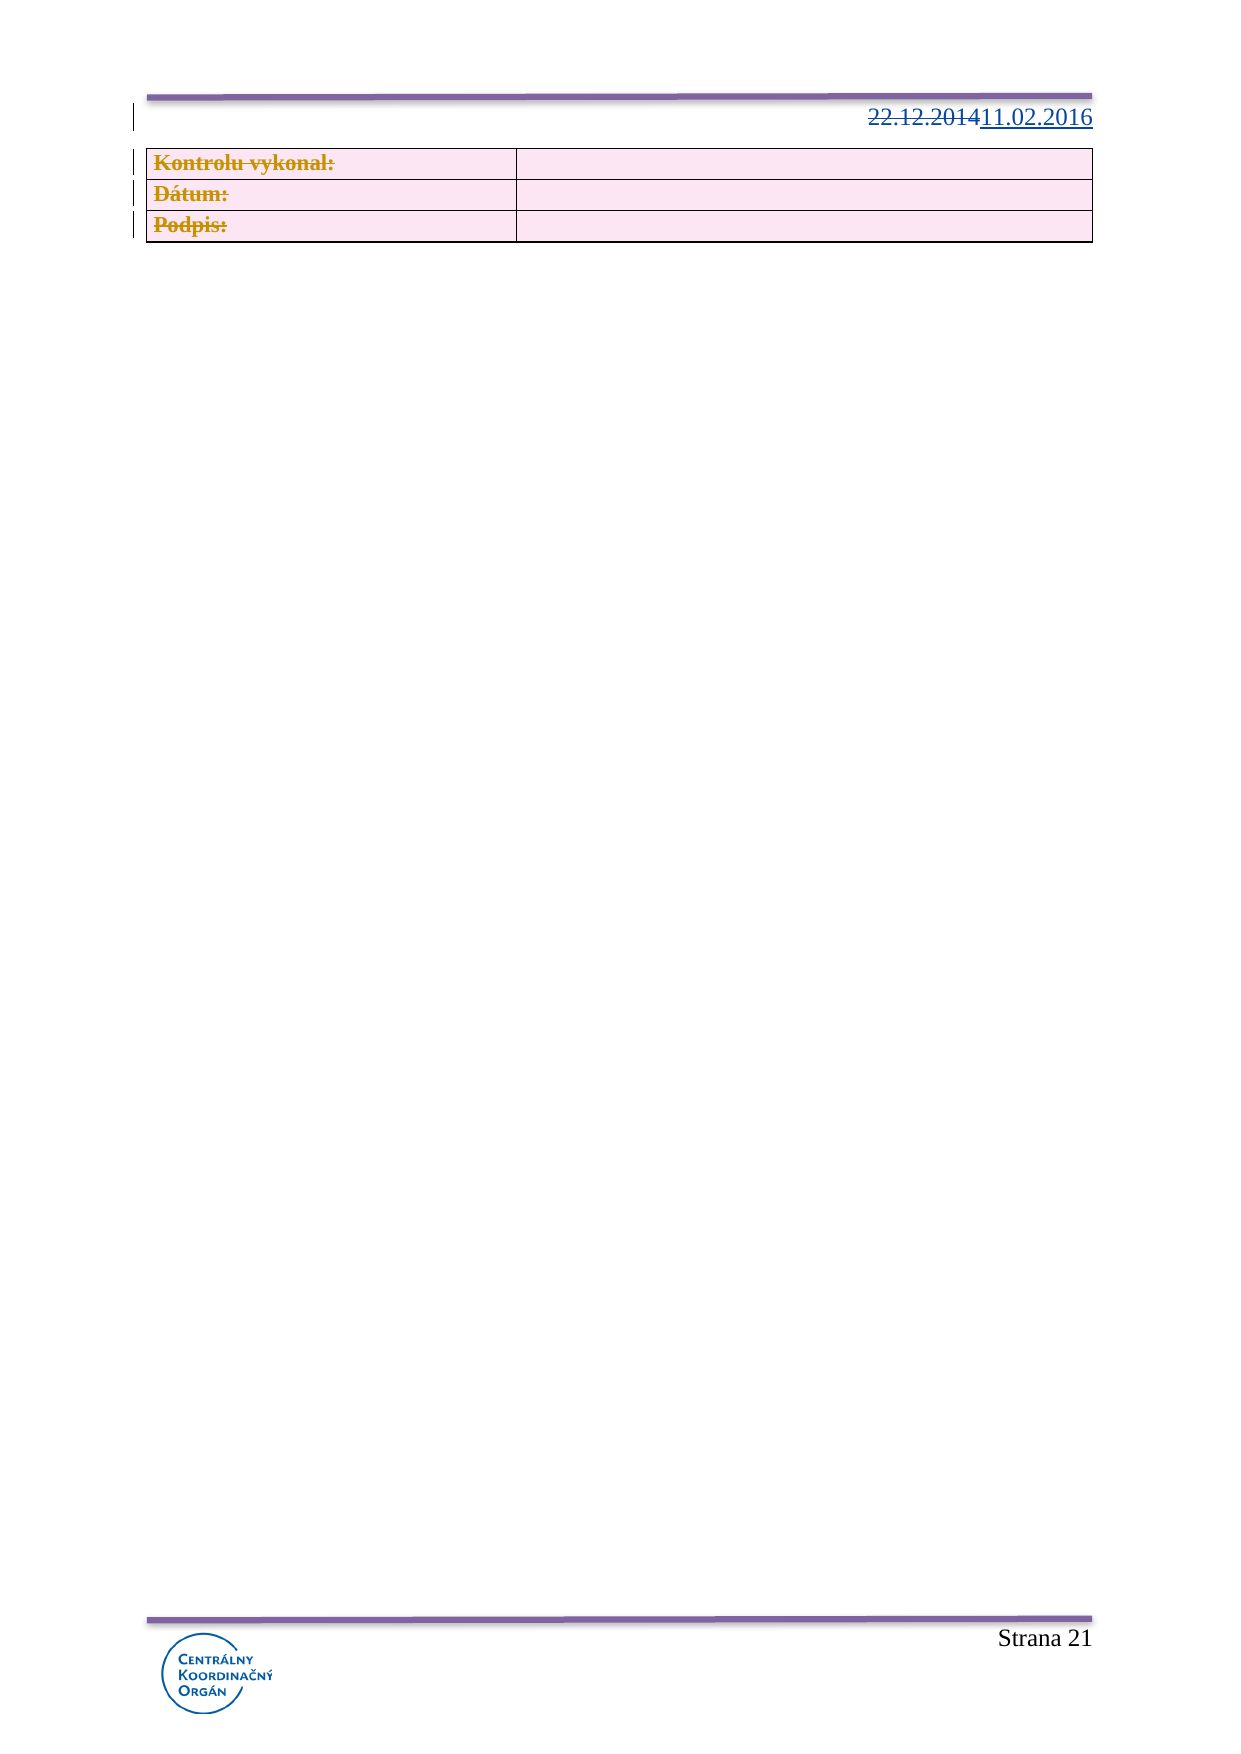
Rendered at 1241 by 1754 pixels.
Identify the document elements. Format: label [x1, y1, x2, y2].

picture [159, 1631, 272, 1713]
